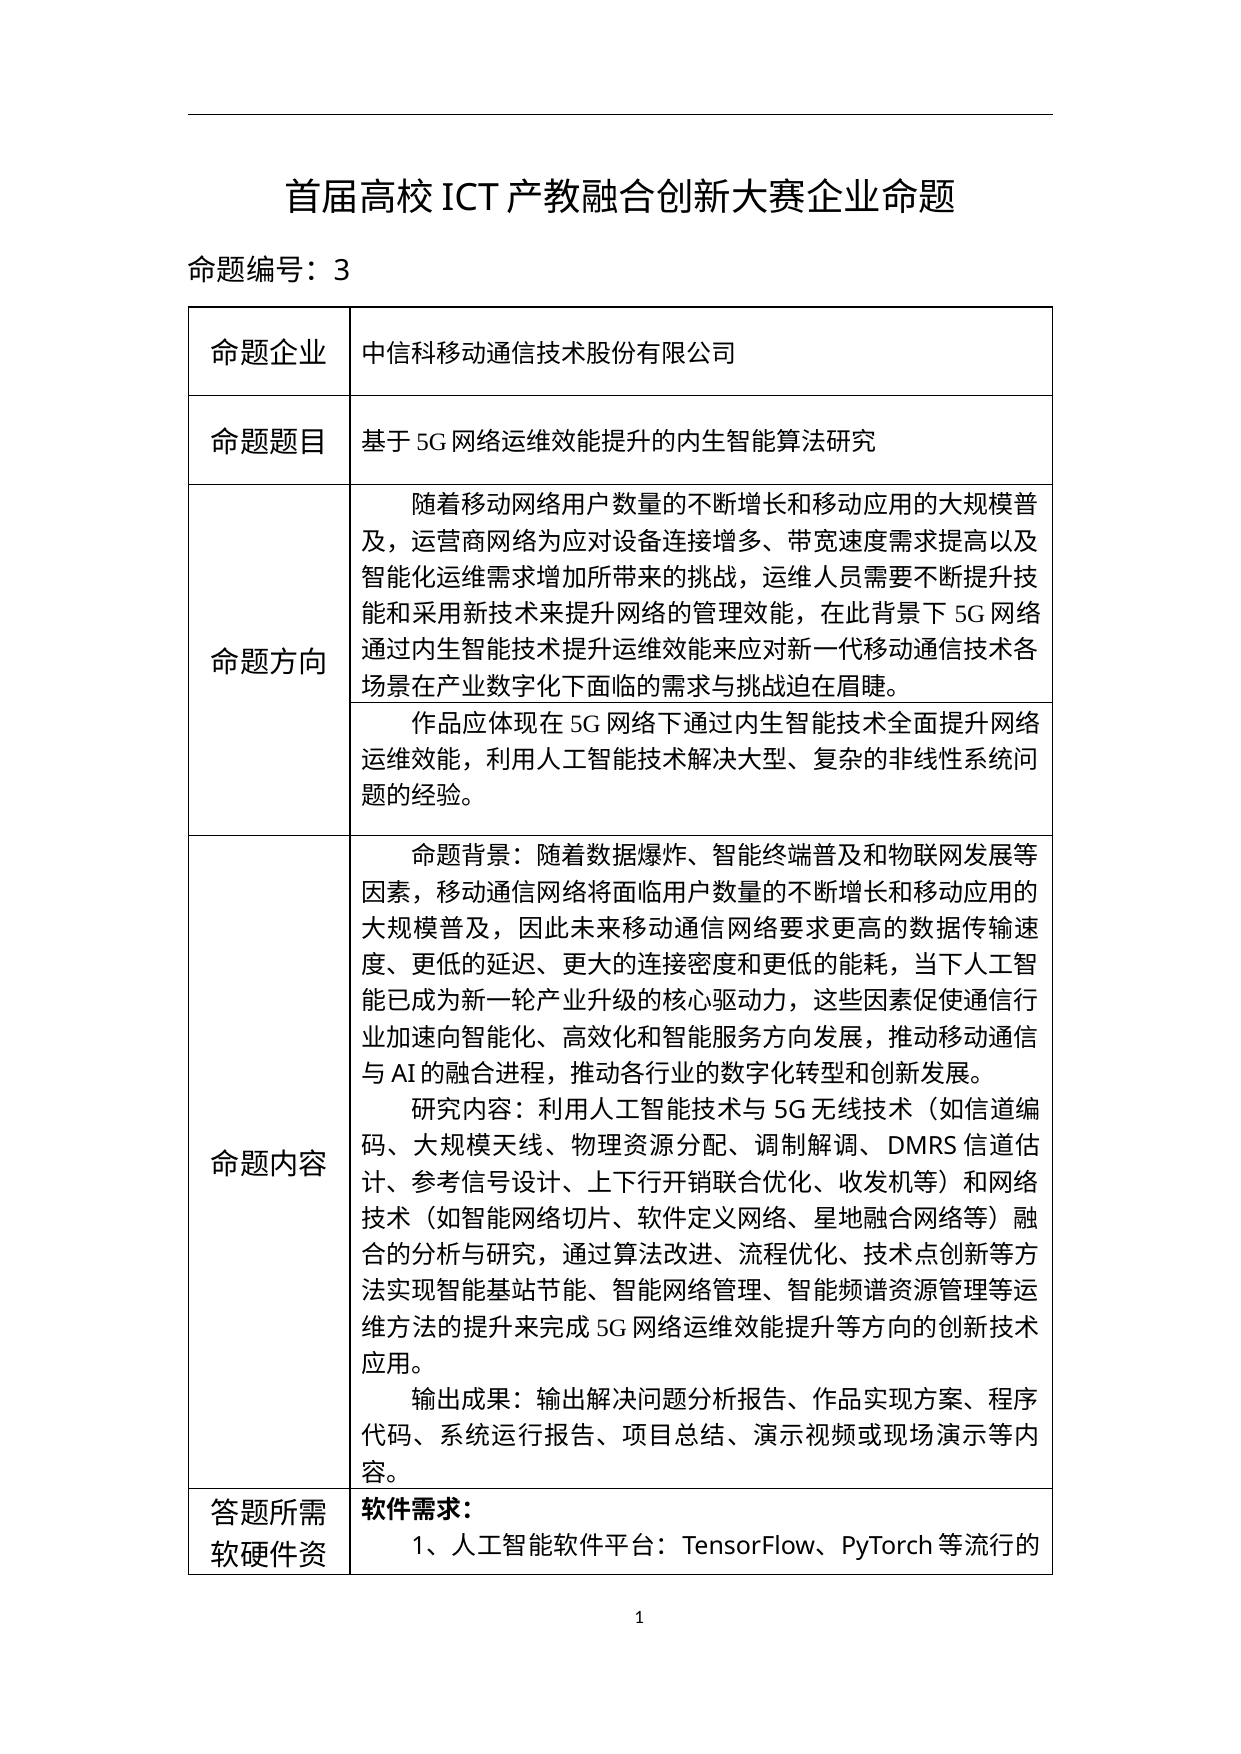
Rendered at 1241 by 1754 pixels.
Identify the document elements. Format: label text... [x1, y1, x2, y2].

table_cell 基于5G网络运维效能提升的内生智能算法研究 [351, 396, 1052, 484]
table_cell 随着移动网络用户数量的不断增长和移动应用的大规模普及，运营商网络为应对设备连接增多、带宽速度需求提高以及智能化运维需求增加所带来的挑战，运维人员需要不断提升技能和采用新技术来提升网络的管理效能，在此背景下5G网络通过内生智能技术提升运维效能来应对新一代移动通信技术各场景在产业数字化下面临的需求与挑战迫在眉睫。 [351, 485, 1052, 702]
text 命题编号：3 [187, 235, 1053, 300]
table_cell 命题方向 [189, 485, 349, 835]
table_header 命题企业 [189, 308, 349, 395]
table_cell 答题所需软硬件资源 [189, 1489, 349, 1574]
text 首届高校ICT产教融合创新大赛企业命题 [187, 162, 1053, 227]
table_cell 命题题目 [189, 396, 349, 484]
table_cell 命题背景：随着数据爆炸、智能终端普及和物联网发展等因素，移动通信网络将面临用户数量的不断增长和移动应用的大规模普及，因此未来移动通信网络要求更高的数据传输速度、更低的延迟、更大的连接密度和更低的能耗，当下人工智能已成为新一轮产业升级的核心驱动力，这些因素促使通信行业加速向智能化、高效化和智能服务方向发展，推动移动通信与AI的融合进程，推动各行业的数字化转型和创新发展。 研究内容：利用人工智能技术与5G无线技术（如信道编码、大规模天线、物理资源分配、调制解调、DMRS信道估计、参考信号设计、上下行开销联合优化、收发机等）和网络技术（如智能网络切片、软件定义网络、星地融合网络等）融合的分析与研究，通过算法改进、流程优化、技术点创新等方法实现智能基站节能、智能网络管理、智能频谱资源管理等运维方法的提升来完成5G网络运维效能提升等方向的创新技术应用。 输出成果：输出解决问题分析报告、作品实现方案、程序代码、系统运行报告、项目总结、演示视频或现场演示等内容。 [351, 836, 1052, 1488]
table_cell 命题内容 [189, 836, 349, 1488]
table_header 中信科移动通信技术股份有限公司 [351, 308, 1052, 395]
table_cell 作品应体现在5G网络下通过内生智能技术全面提升网络运维效能，利用人工智能技术解决大型、复杂的非线性系统问题的经验。 [351, 703, 1052, 835]
